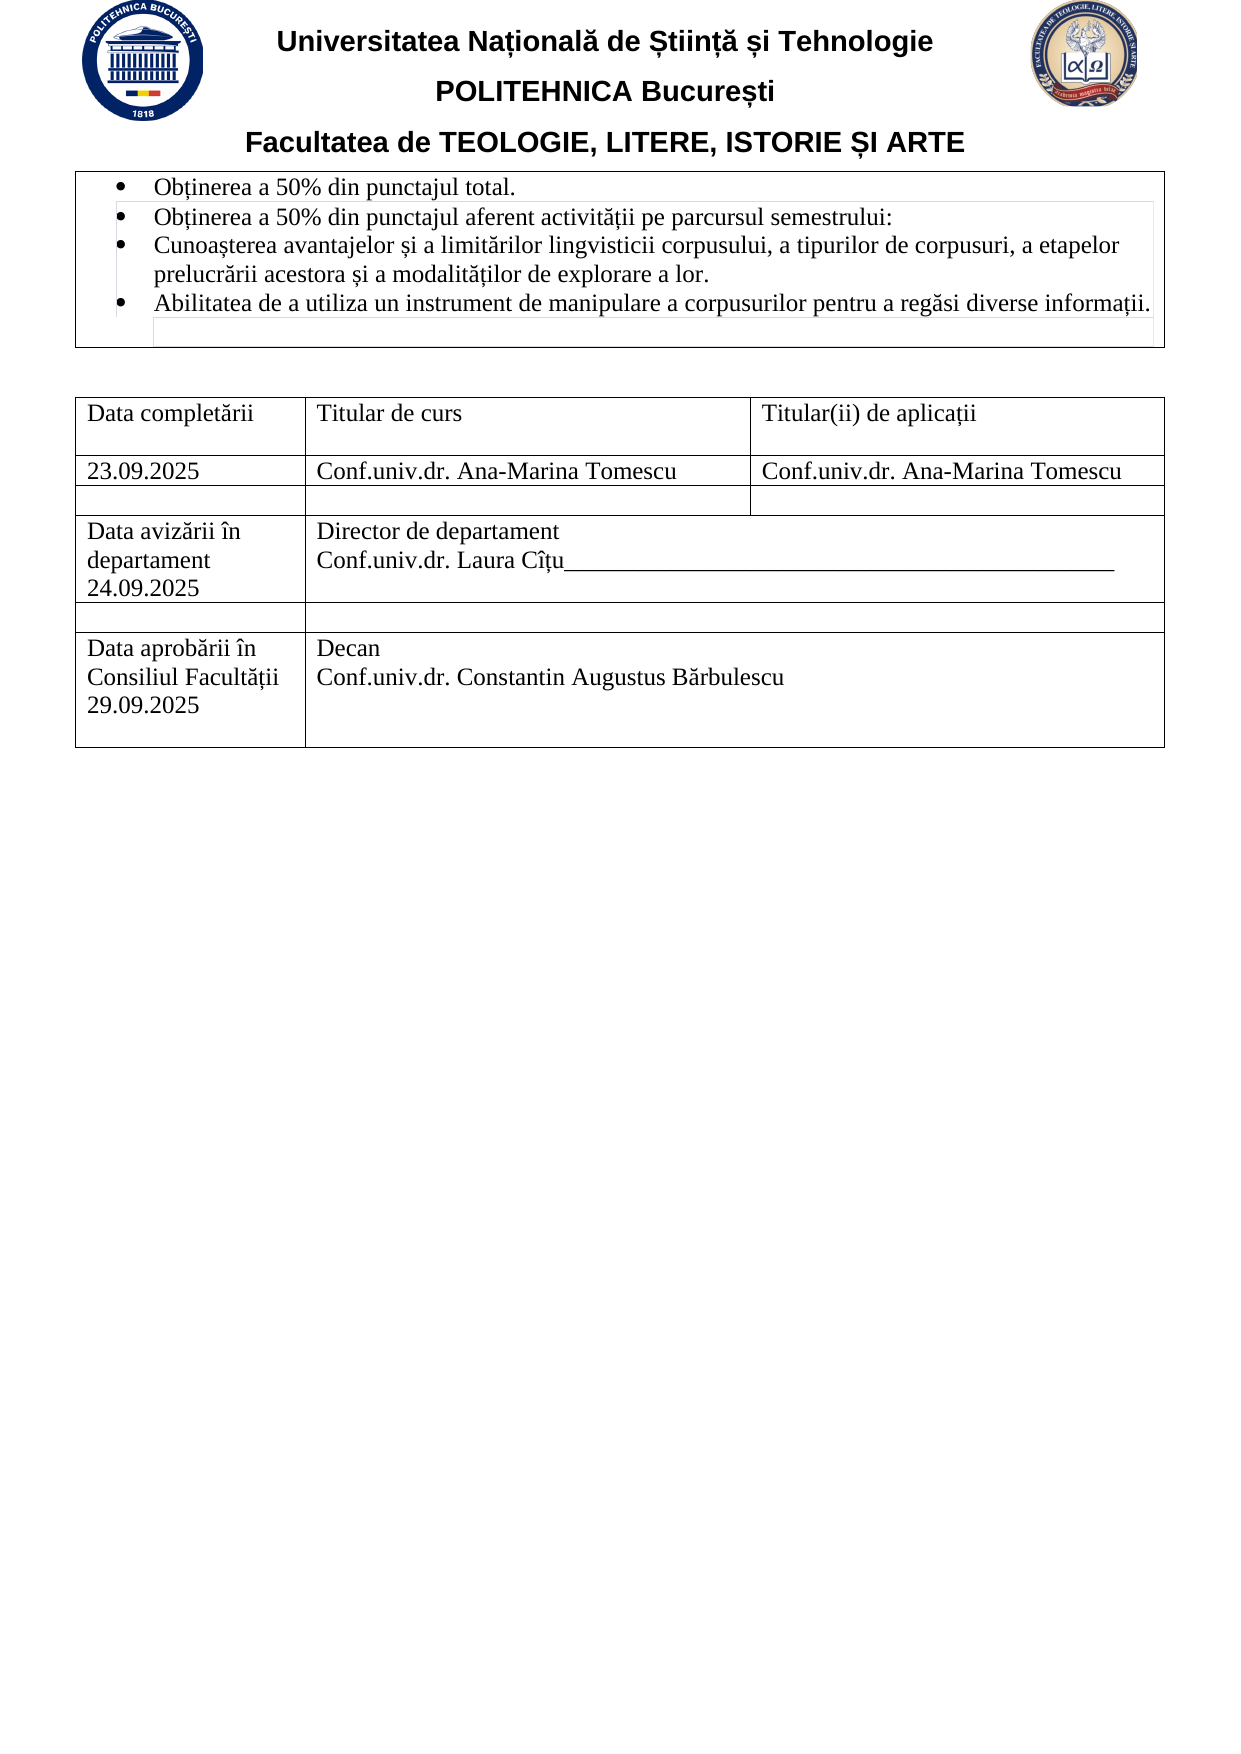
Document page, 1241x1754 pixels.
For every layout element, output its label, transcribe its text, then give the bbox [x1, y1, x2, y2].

table_cell [751, 486, 1164, 515]
table_cell Conf.univ.dr. Ana-Marina Tomescu [751, 456, 1164, 485]
picture [1030, 0, 1137, 107]
table_header Titular(ii) de aplicații [751, 398, 1164, 455]
table_cell Conf.univ.dr. Ana-Marina Tomescu [306, 456, 750, 485]
picture [82, 0, 203, 121]
table_cell [306, 603, 1164, 632]
table_header Data completării [76, 398, 305, 455]
table_cell Decan Conf.univ.dr. Constantin Augustus Bărbulescu [306, 633, 1164, 747]
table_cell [76, 172, 1164, 347]
table_cell [76, 486, 305, 515]
table_cell Director de departament Conf.univ.dr. Laura Cîțu____________________________________________ [306, 516, 1164, 602]
table_cell Data avizării în departament 24.09.2025 [76, 516, 305, 602]
table_cell [76, 603, 305, 632]
table_cell 23.09.2025 [76, 456, 305, 485]
table_cell Data aprobării în Consiliul Facultății 29.09.2025 [76, 633, 305, 747]
table_header Titular de curs [306, 398, 750, 455]
table_cell [306, 486, 750, 515]
